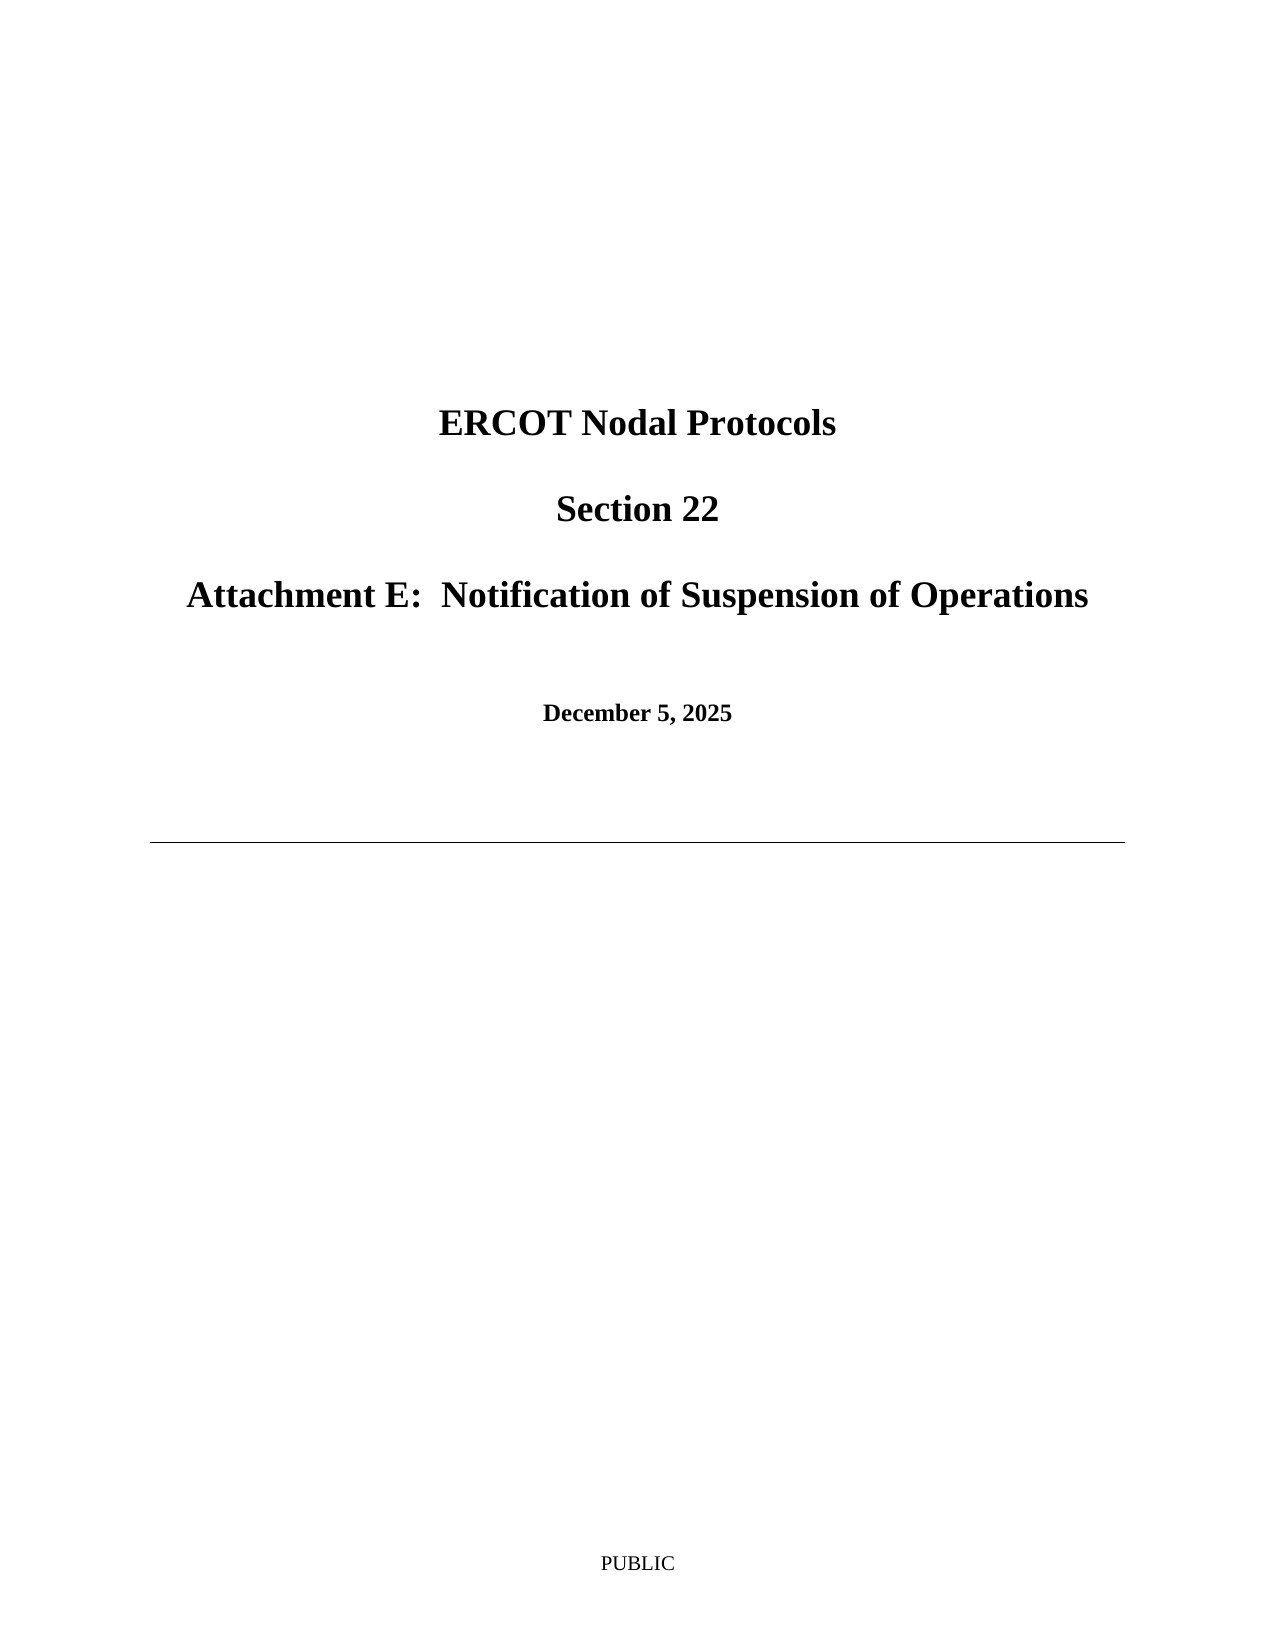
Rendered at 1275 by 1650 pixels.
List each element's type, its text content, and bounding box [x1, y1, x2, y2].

text ERCOT Nodal Protocols [150, 400, 1125, 443]
text Section 22 [150, 486, 1125, 529]
text December 5, 2025 [150, 698, 1125, 727]
text Attachment E: Notification of Suspension of Operations [150, 572, 1125, 616]
